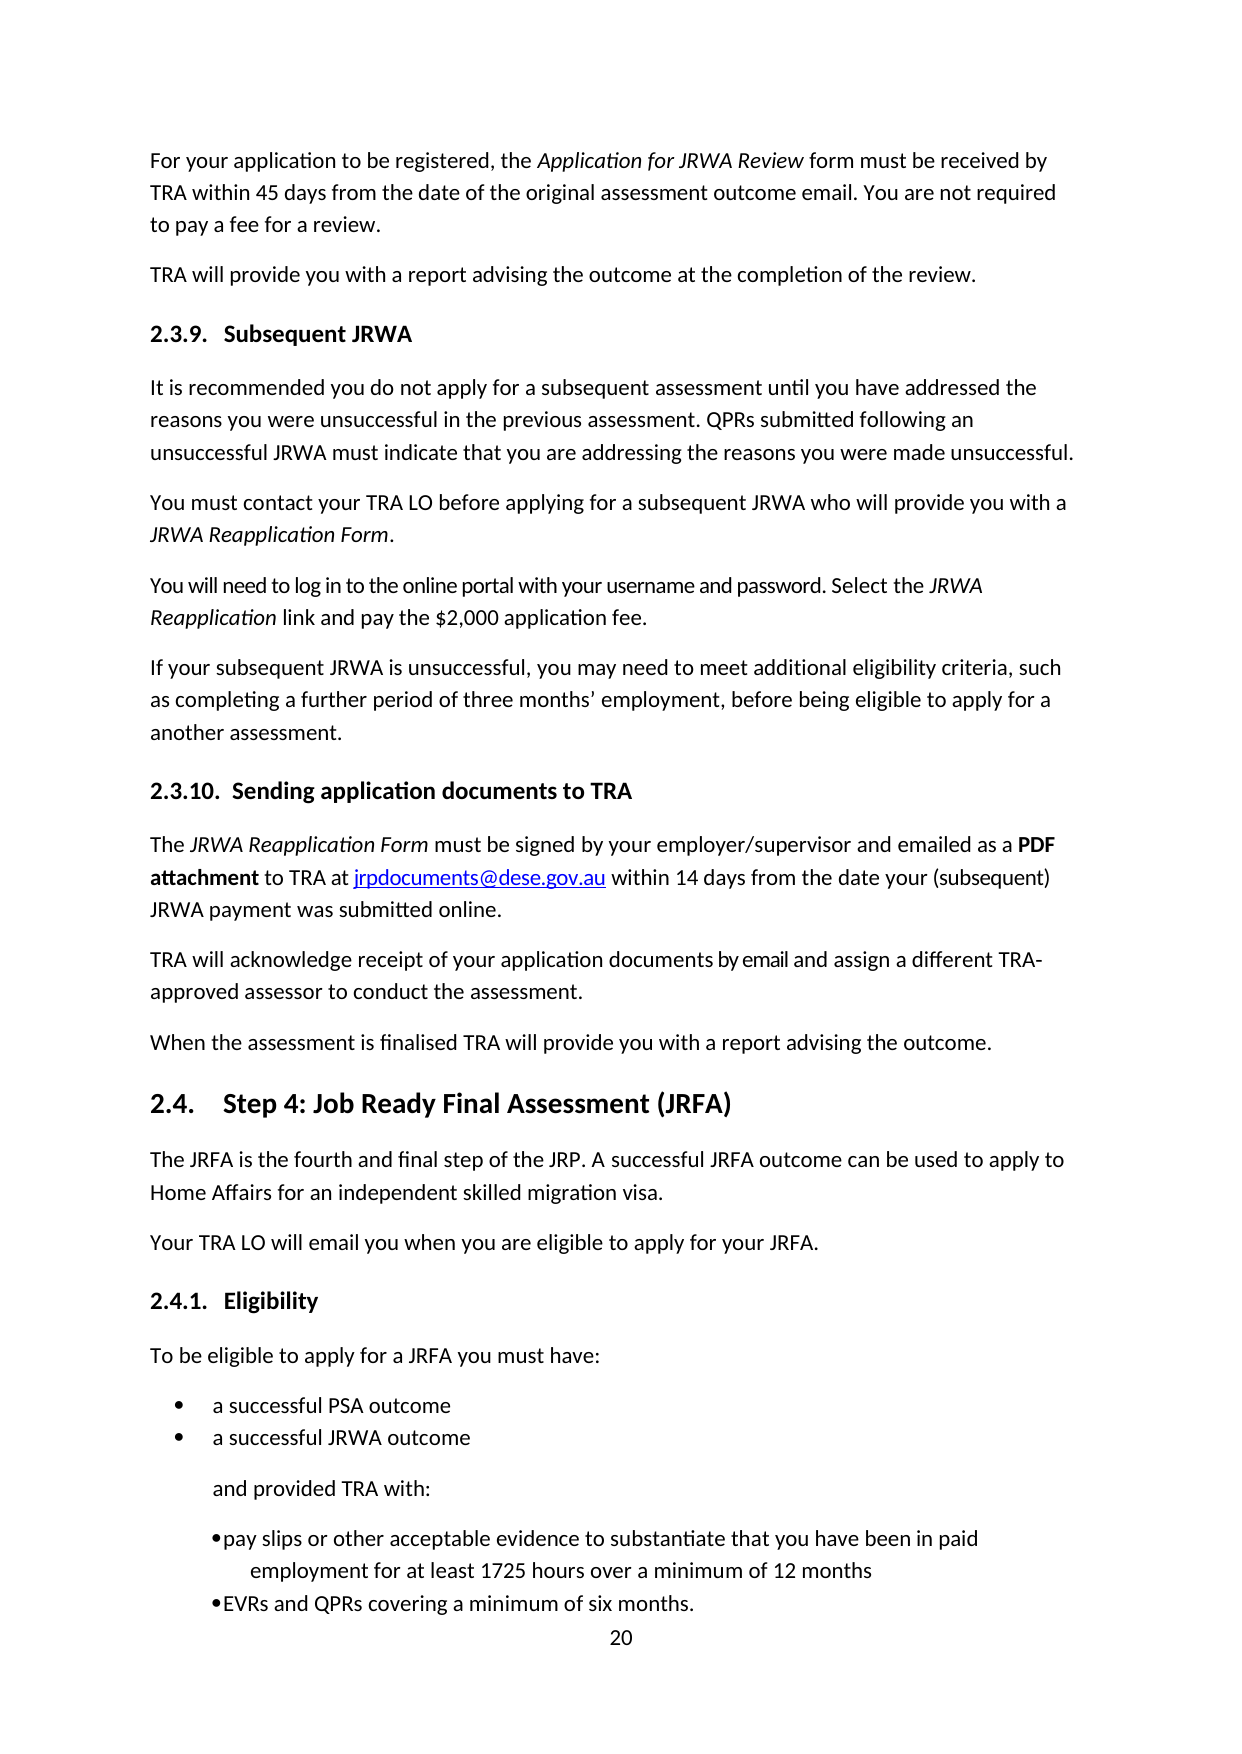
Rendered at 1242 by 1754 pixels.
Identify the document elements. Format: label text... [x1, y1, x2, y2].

text You will need to log in to the online portal with your username and password. Select the JRWA Reapplication link and pay the $2,000 application fee. [150, 571, 1082, 631]
subtitle 2.3.9. Subsequent JRWA [137, 318, 1082, 348]
subtitle 2.3.10. Sending application documents to TRA [137, 775, 1082, 805]
list EVRs and QPRs covering a minimum of six months. [212, 1589, 1082, 1617]
text If your subsequent JRWA is unsuccessful, you may need to meet additional eligibility criteria, such as completing a further period of three months’ employment, before being eligible to apply for a another assessment. [150, 653, 1082, 746]
text For your application to be registered, the Application for JRWA Review form must be received by TRA within 45 days from the date of the original assessment outcome email. You are not required to pay a fee for a review. [150, 146, 1082, 238]
list a successful JRWA outcome [175, 1423, 1082, 1452]
list a successful PSA outcome [175, 1391, 1082, 1419]
text It is recommended you do not apply for a subsequent assessment until you have addressed the reasons you were unsuccessful in the previous assessment. QPRs submitted following an unsuccessful JRWA must indicate that you are addressing the reasons you were made unsuccessful. [150, 373, 1082, 466]
subtitle 2.4. Step 4: Job Ready Final Assessment (JRFA) [150, 1085, 1082, 1121]
text The JRWA Reapplication Form must be signed by your employer/supervisor and emailed as a PDF attachment to TRA at jrpdocuments@dese.gov.au within 14 days from the date your (subsequent) JRWA payment was submitted online. [150, 830, 1082, 923]
list pay slips or other acceptable evidence to substantiate that you have been in paid employment for at least 1725 hours over a minimum of 12 months [212, 1524, 1082, 1584]
text TRA will provide you with a report advising the outcome at the completion of the review. [150, 261, 1082, 289]
text The JRFA is the fourth and final step of the JRP. A successful JRFA outcome can be used to apply to Home Affairs for an independent skilled migration visa. [150, 1146, 1082, 1206]
text You must contact your TRA LO before applying for a subsequent JRWA who will provide you with a JRWA Reapplication Form. [150, 488, 1082, 548]
text Your TRA LO will email you when you are eligible to apply for your JRFA. [150, 1228, 1082, 1256]
text TRA will acknowledge receipt of your application documents by email and assign a different TRA‐approved assessor to conduct the assessment. [150, 945, 1082, 1005]
text When the assessment is finalised TRA will provide you with a report advising the outcome. [150, 1028, 1082, 1056]
subtitle 2.4.1. Eligibility [137, 1285, 1082, 1316]
text To be eligible to apply for a JRFA you must have: [150, 1341, 1082, 1369]
list and provided TRA with: [212, 1474, 1082, 1502]
